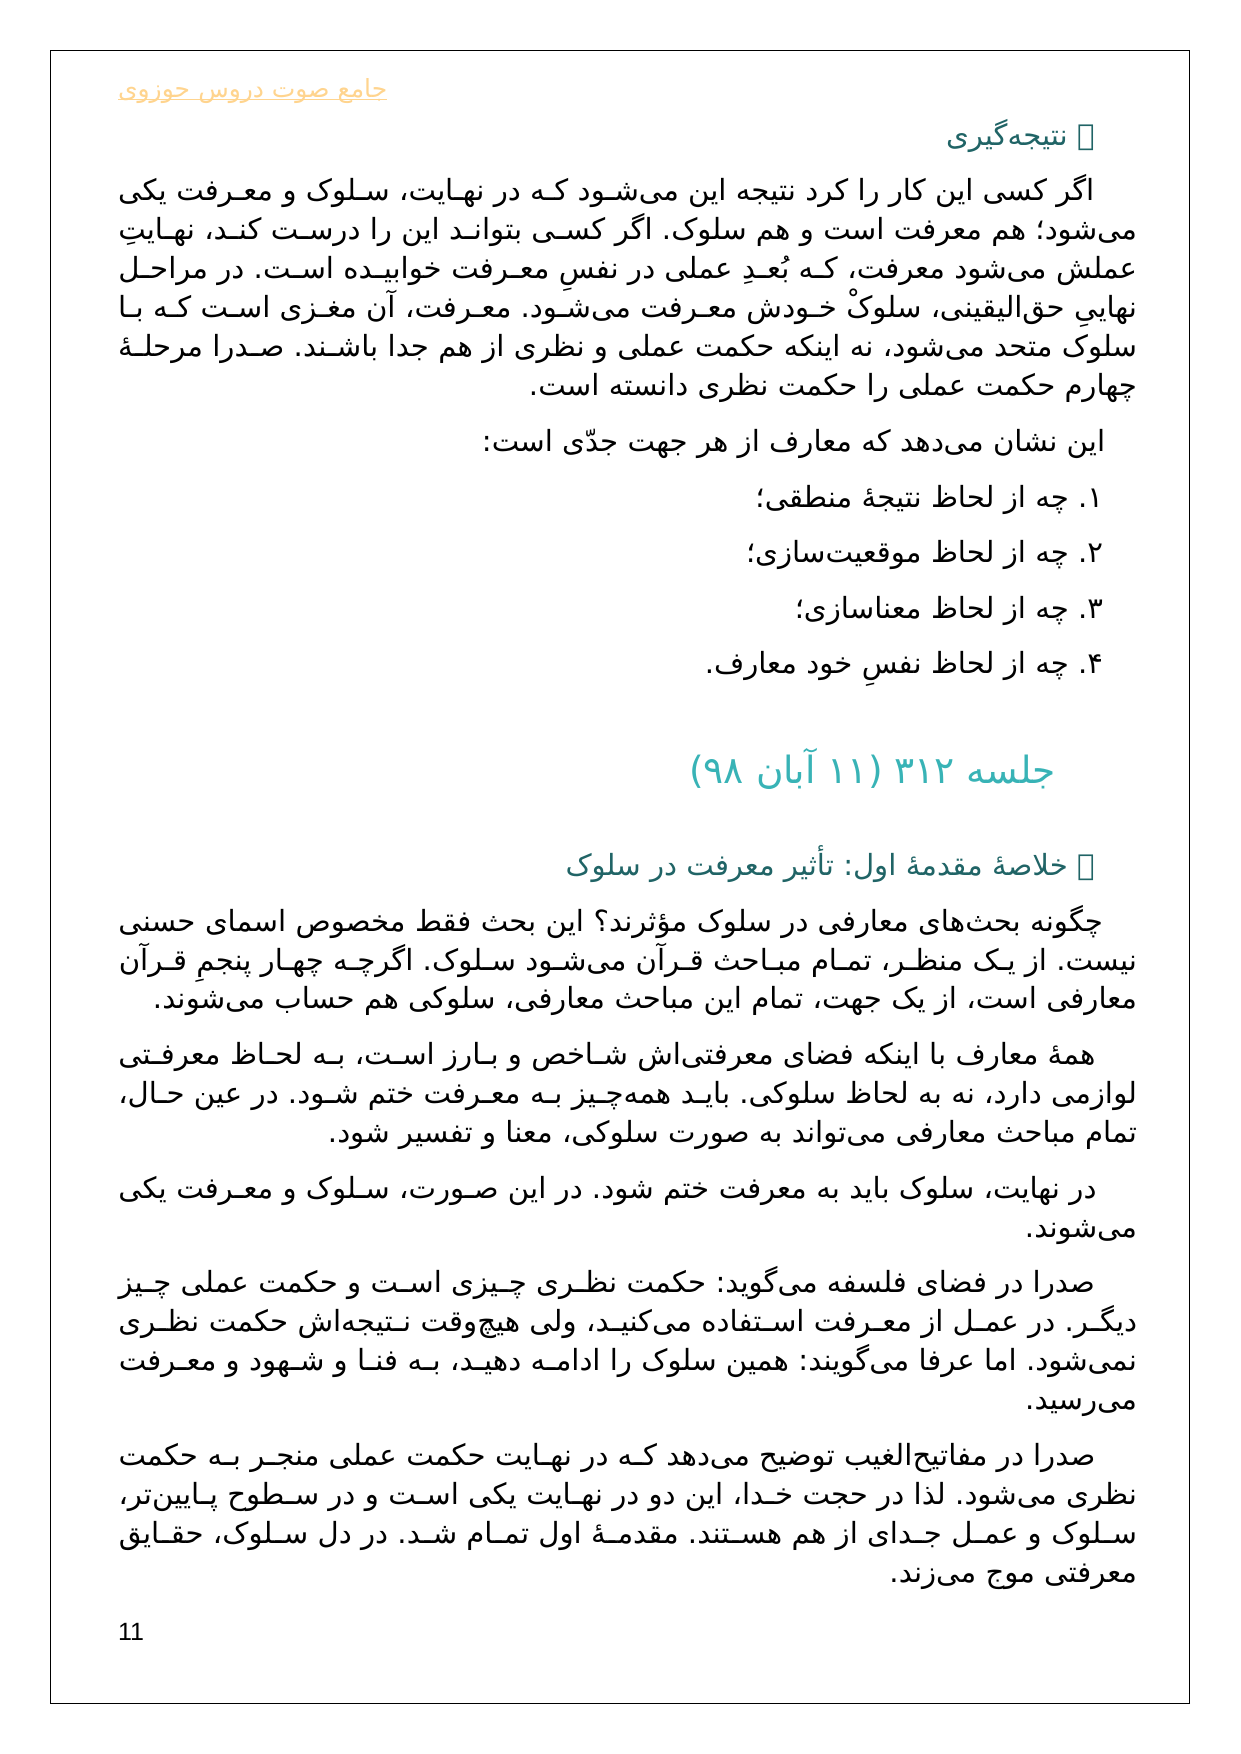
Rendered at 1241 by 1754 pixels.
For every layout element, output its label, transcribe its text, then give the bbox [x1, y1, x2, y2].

text 🔵 نتیجه‌گیری [118, 118, 1119, 152]
text ۴. چه از لحاظ نفسِ خود معارف. [118, 647, 1137, 681]
text ۳. چه از لحاظ معناسازی؛ [118, 591, 1137, 625]
text این نشان می‌دهد که معارف از هر جهت جدّی است: [118, 424, 1137, 458]
text ۱. چه از لحاظ نتیجۀ منطقی؛ [118, 480, 1137, 514]
text اگر کسی این کار را کرد نتیجه این می‌شود که در نهایت، سلوک و معرفت یکی می‌شود؛ هم معرفت است و هم سلوک. اگر کسی بتواند این را درست کند، نهایتِ عملش می‌شود معرفت، که بُعدِ عملی در نفسِ معرفت خوابیده است. در مراحل نهاییِ حق‌الیقینی، سلوکْ خودش معرفت می‌شود. معرفت، آن مغزی است که با سلوک متحد می‌شود، نه اینکه حکمت عملی و نظری از هم جدا باشند. صدرا مرحلۀ چهارم حکمت عملی را حکمت نظری دانسته است. [118, 174, 1137, 402]
text ۲. چه از لحاظ موقعیت‌سازی؛ [118, 536, 1137, 569]
text صدرا در فضای فلسفه می‌گوید: حکمت نظری چیزی است و حکمت عملی چیز دیگر. در عمل از معرفت استفاده می‌کنید، ولی هیچ‌وقت نتیجه‌اش حکمت نظری نمی‌شود. اما عرفا می‌گویند: همین سلوک را ادامه دهید، به فنا و شهود و معرفت می‌رسید. [118, 1266, 1137, 1416]
text 🔵 خلاصۀ مقدمۀ اول: تأثیر معرفت در سلوک [118, 848, 1119, 882]
text صدرا در مفاتیح‌الغیب توضیح می‌دهد که در نهایت حکمت عملی منجر به حکمت نظری می‌شود. لذا در حجت خدا، این دو در نهایت یکی است و در سطوح پایین‌تر، سلوک و عمل جدای از هم هستند. مقدمۀ اول تمام شد. در دل سلوک، حقایق معرفتی موج می‌زند. [118, 1438, 1137, 1589]
text همۀ معارف با اینکه فضای معرفتی‌اش شاخص و بارز است، به لحاظ معرفتی لوازمی دارد، نه به لحاظ سلوکی. باید همه‌چیز به معرفت ختم شود. در عین حال، تمام مباحث معارفی می‌تواند به صورت سلوکی، معنا و تفسیر شود. [118, 1037, 1137, 1149]
text در نهایت، سلوک باید به معرفت ختم شود. در این صورت، سلوک و معرفت یکی می‌شوند. [118, 1171, 1137, 1244]
text چگونه بحث‌های معارفی در سلوک مؤثرند؟ این بحث فقط مخصوص اسمای حسنی نیست. از یک منظر، تمام مباحث قرآن می‌شود سلوک. اگرچه چهار پنجمِ قرآن معارفی است، از یک جهت، تمام این مباحث معارفی، سلوکی هم حساب می‌شوند. [118, 904, 1137, 1016]
subtitle جلسه ۳۱۲ (۱۱ آبان ۹۸) [118, 748, 1068, 792]
